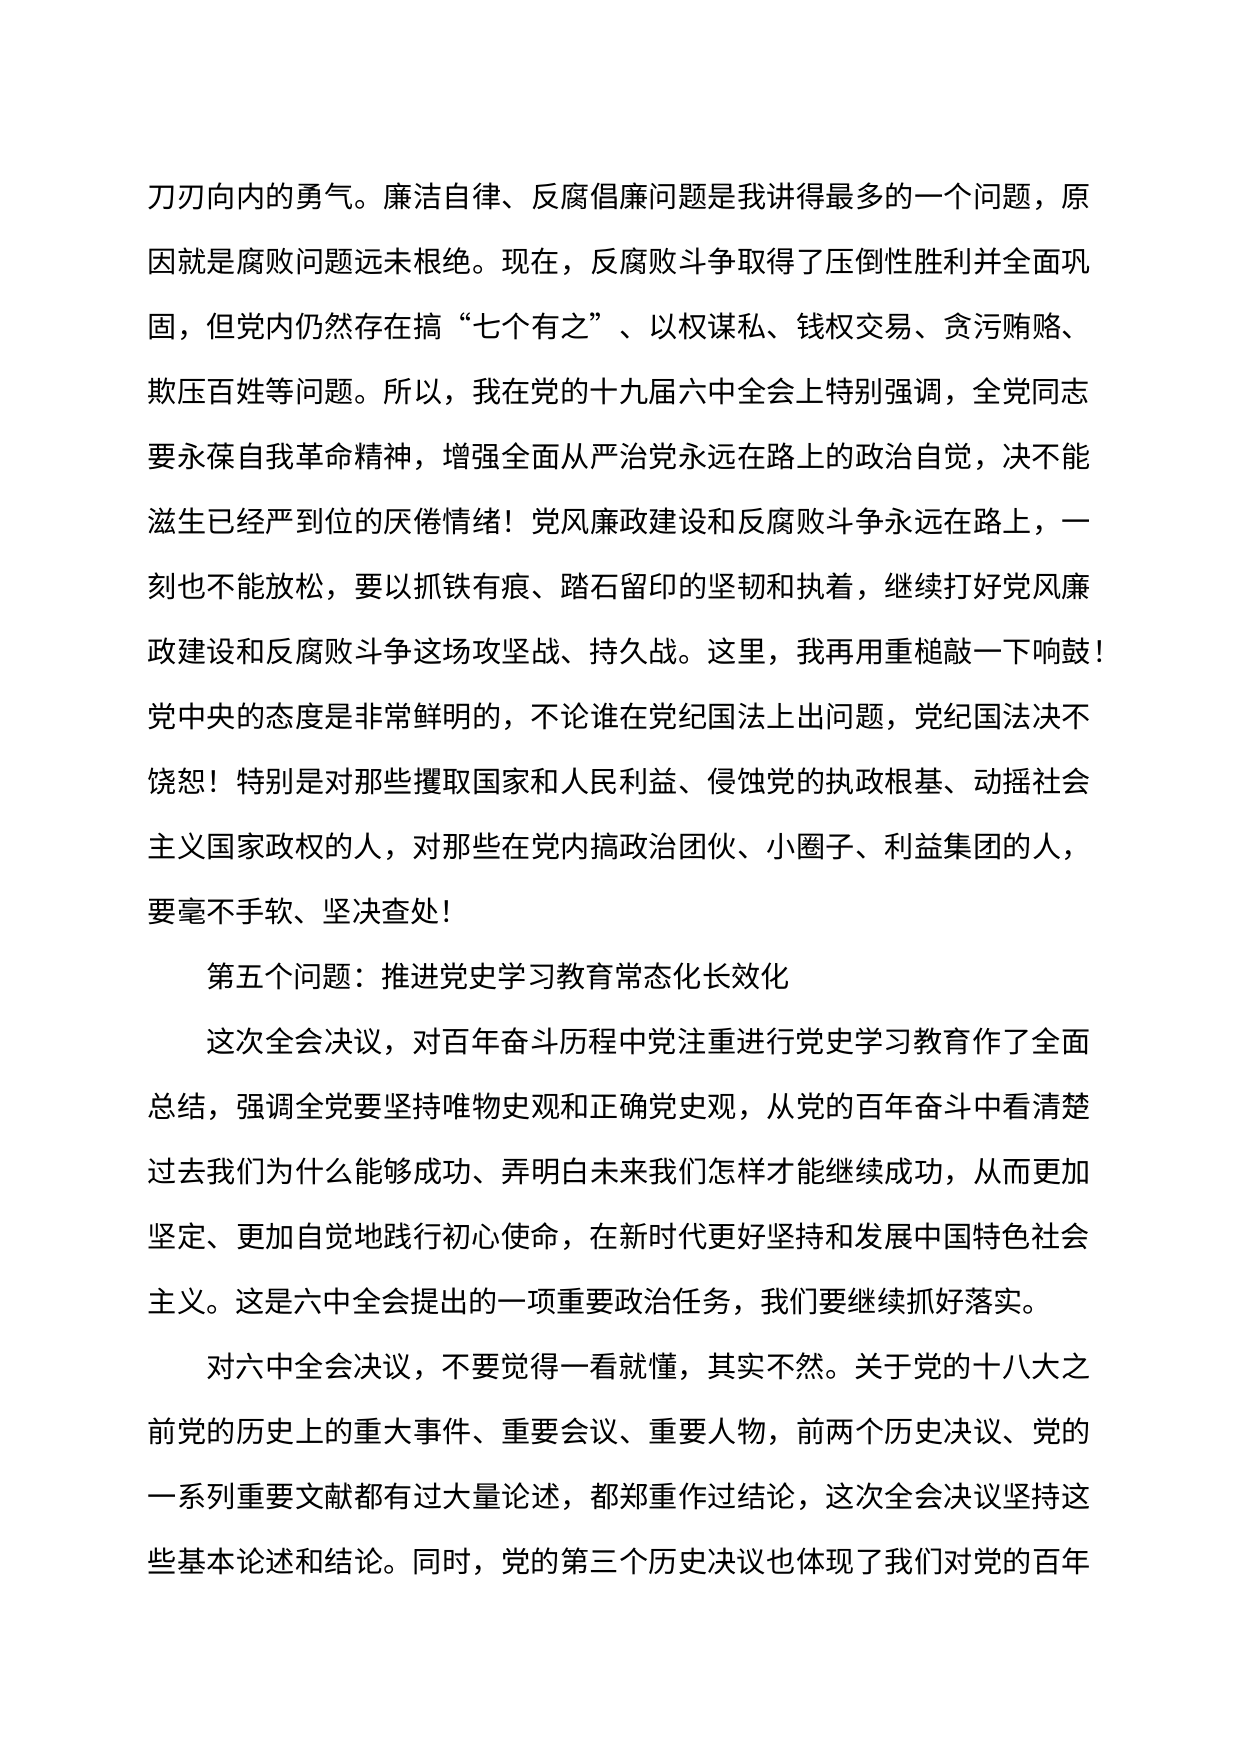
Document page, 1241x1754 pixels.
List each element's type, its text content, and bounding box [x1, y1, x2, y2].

text 这次全会决议，对百年奋斗历程中党注重进行党史学习教育作了全面总结，强调全党要坚持唯物史观和正确党史观，从党的百年奋斗中看清楚过去我们为什么能够成功、弄明白未来我们怎样才能继续成功，从而更加坚定、更加自觉地践行初心使命，在新时代更好坚持和发展中国特色社会主义。这是六中全会提出的一项重要政治任务，我们要继续抓好落实。 [148, 1007, 1092, 1332]
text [148, 1332, 1092, 1592]
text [148, 162, 1092, 942]
text 第五个问题：推进党史学习教育常态化长效化 [148, 942, 1092, 1007]
